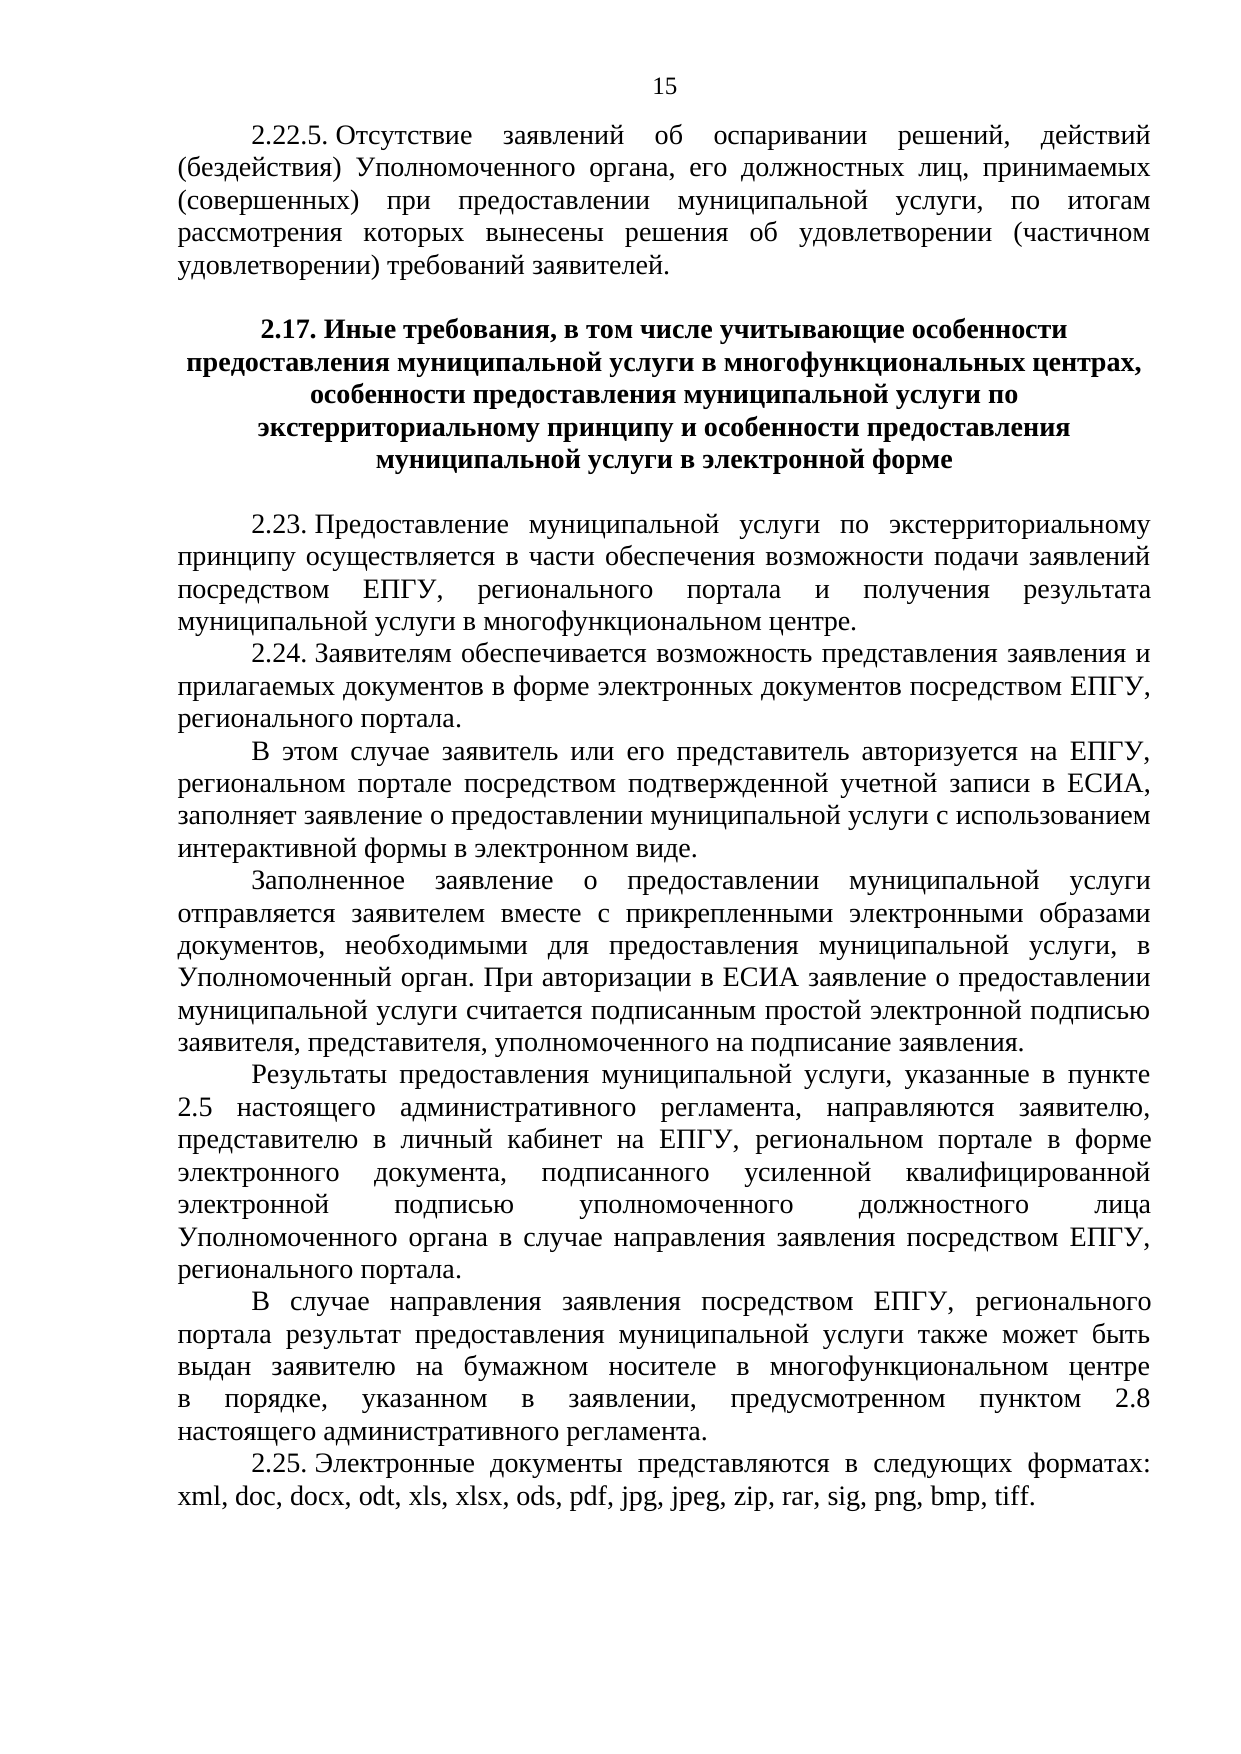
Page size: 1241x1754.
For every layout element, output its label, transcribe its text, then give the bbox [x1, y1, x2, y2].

list Отсутствие заявлений об оспаривании решений, действий (бездействия) Уполномоченного органа, его должностных лиц, принимаемых (совершенных) при предоставлении муниципальной услуги, по итогам рассмотрения которых вынесены решения об удовлетворении (частичном удовлетворении) требований заявителей. [177, 118, 1152, 280]
text Заполненное заявление о предоставлении муниципальной услуги отправляется заявителем вместе с прикрепленными электронными образами документов, необходимыми для предоставления муниципальной услуги, в Уполномоченный орган. При авторизации в ЕСИА заявление о предоставлении муниципальной услуги считается подписанным простой электронной подписью заявителя, представителя, уполномоченного на подписание заявления. [177, 863, 1152, 1058]
text Результаты предоставления муниципальной услуги, указанные в пункте 2.5 настоящего административного регламента, направляются заявителю, представителю в личный кабинет на ЕПГУ, региональном портале в форме электронного документа, подписанного усиленной квалифицированной электронной подписью уполномоченного должностного лица Уполномоченного органа в случае направления заявления посредством ЕПГУ, регионального портала. [177, 1058, 1152, 1284]
text В этом случае заявитель или его представитель авторизуется на ЕПГУ, региональном портале посредством подтвержденной учетной записи в ЕСИА, заполняет заявление о предоставлении муниципальной услуги с использованием интерактивной формы в электронном виде. [177, 734, 1152, 863]
list Предоставление муниципальной услуги по экстерриториальному принципу осуществляется в части обеспечения возможности подачи заявлений посредством ЕПГУ, регионального портала и получения результата муниципальной услуги в многофункциональном центре. [177, 507, 1152, 636]
text В случае направления заявления посредством ЕПГУ, регионального портала результат предоставления муниципальной услуги также может быть выдан заявителю на бумажном носителе в многофункциональном центре в порядке, указанном в заявлении, предусмотренном пунктом 2.8 настоящего административного регламента. [177, 1284, 1152, 1446]
text 2.17. Иные требования, в том числе учитывающие особенности предоставления муниципальной услуги в многофункциональных центрах, особенности предоставления муниципальной услуги по экстерриториальному принципу и особенности предоставления муниципальной услуги в электронной форме [177, 312, 1152, 474]
list Электронные документы представляются в следующих форматах: xml, doc, docx, odt, xls, xlsx, ods, pdf, jpg, jpeg, zip, rar, sig, png, bmp, tiff. [177, 1446, 1152, 1511]
list Заявителям обеспечивается возможность представления заявления и прилагаемых документов в форме электронных документов посредством ЕПГУ, регионального портала. [177, 636, 1152, 734]
